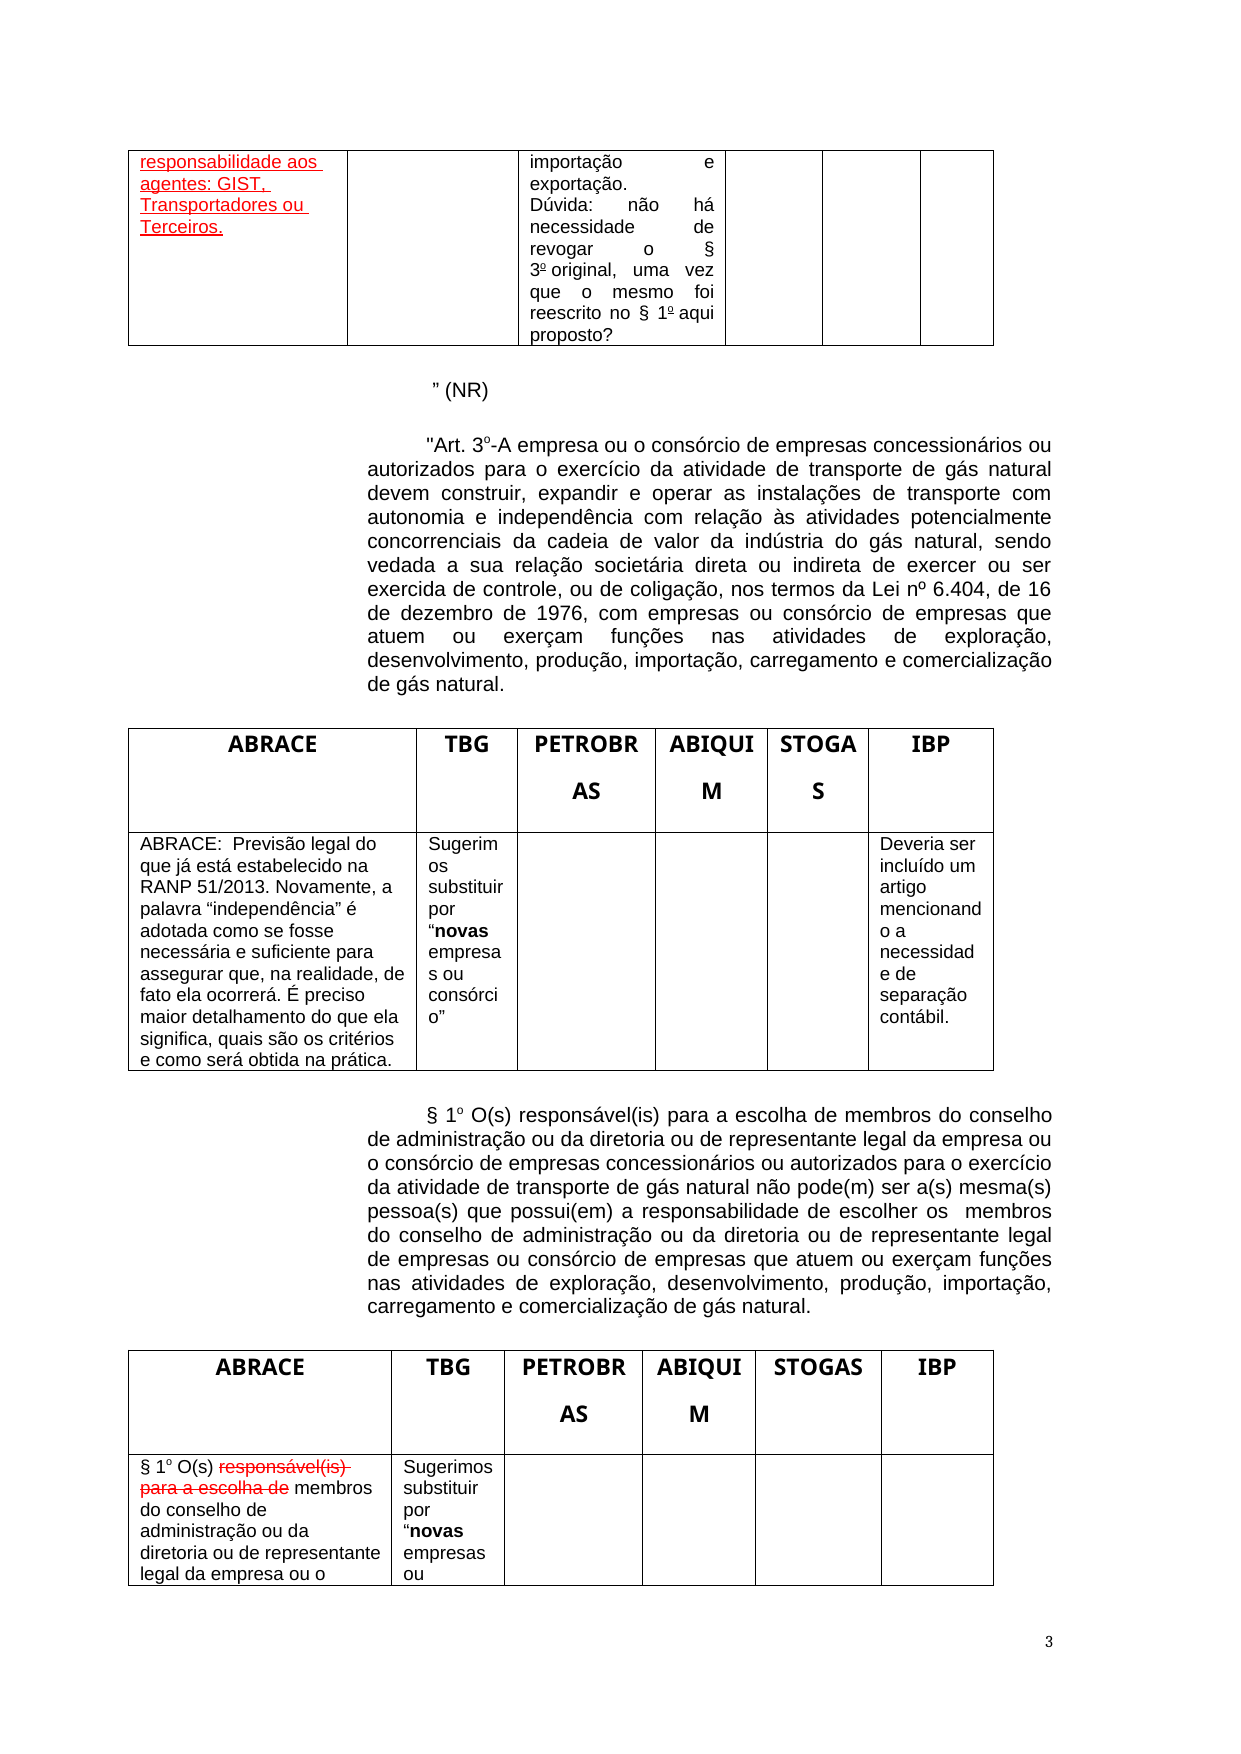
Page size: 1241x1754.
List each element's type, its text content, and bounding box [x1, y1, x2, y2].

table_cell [519, 151, 725, 345]
table_cell Deveria ser incluído um artigo mencionando a necessidade de separação contábil. [869, 833, 993, 1070]
table_cell [823, 151, 920, 345]
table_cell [348, 151, 518, 345]
table_cell [768, 833, 868, 1070]
text ” (NR) [367, 377, 1053, 401]
table_cell [726, 151, 822, 345]
table_header TBG [417, 729, 517, 832]
table_header IBP [869, 729, 993, 832]
table_header TBG [392, 1351, 504, 1454]
table_header ABIQUIM [656, 729, 767, 832]
table_header ABRACE [129, 729, 416, 832]
table_cell [505, 1455, 642, 1585]
table_header STOGAS [768, 729, 868, 832]
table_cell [129, 151, 347, 345]
table_header IBP [882, 1351, 993, 1454]
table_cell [392, 1455, 504, 1585]
table_header ABIQUIM [643, 1351, 755, 1454]
table_cell [656, 833, 767, 1070]
table_cell ABRACE: Previsão legal do que já está estabelecido na RANP 51/2013. Novamente, a palavra “independência” é adotada como se fosse necessária e suficiente para assegurar que, na realidade, de fato ela ocorrerá. É preciso maior detalhamento do que ela significa, quais são os critérios e como será obtida na prática. [129, 833, 416, 1070]
table_cell [756, 1455, 881, 1585]
text § 1o O(s) responsável(is) para a escolha de membros do conselho de administração ou da diretoria ou de representante legal da empresa ou o consórcio de empresas concessionários ou autorizados para o exercício da atividade de transporte de gás natural não pode(m) ser a(s) mesma(s) pessoa(s) que possui(em) a responsabilidade de escolher os membros do conselho de administração ou da diretoria ou de representante legal de empresas ou consórcio de empresas que atuem ou exerçam funções nas atividades de exploração, desenvolvimento, produção, importação, carregamento e comercialização de gás natural. [367, 1103, 1053, 1318]
table_header PETROBRAS [505, 1351, 642, 1454]
table_header ABRACE [129, 1351, 391, 1454]
table_cell Sugerimos substituir por “novas empresas ou consórcio” [417, 833, 517, 1070]
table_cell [129, 1455, 391, 1585]
table_header STOGAS [756, 1351, 881, 1454]
table_cell [643, 1455, 755, 1585]
table_cell [921, 151, 993, 345]
table_cell [882, 1455, 993, 1585]
text "Art. 3o-A empresa ou o consórcio de empresas concessionários ou autorizados para o exercício da atividade de transporte de gás natural devem construir, expandir e operar as instalações de transporte com autonomia e independência com relação às atividades potencialmente concorrenciais da cadeia de valor da indústria do gás natural, sendo vedada a sua relação societária direta ou indireta de exercer ou ser exercida de controle, ou de coligação, nos termos da Lei nº 6.404, de 16 de dezembro de 1976, com empresas ou consórcio de empresas que atuem ou exerçam funções nas atividades de exploração, desenvolvimento, produção, importação, carregamento e comercialização de gás natural. [367, 433, 1053, 696]
table_header PETROBRAS [518, 729, 655, 832]
table_cell [518, 833, 655, 1070]
